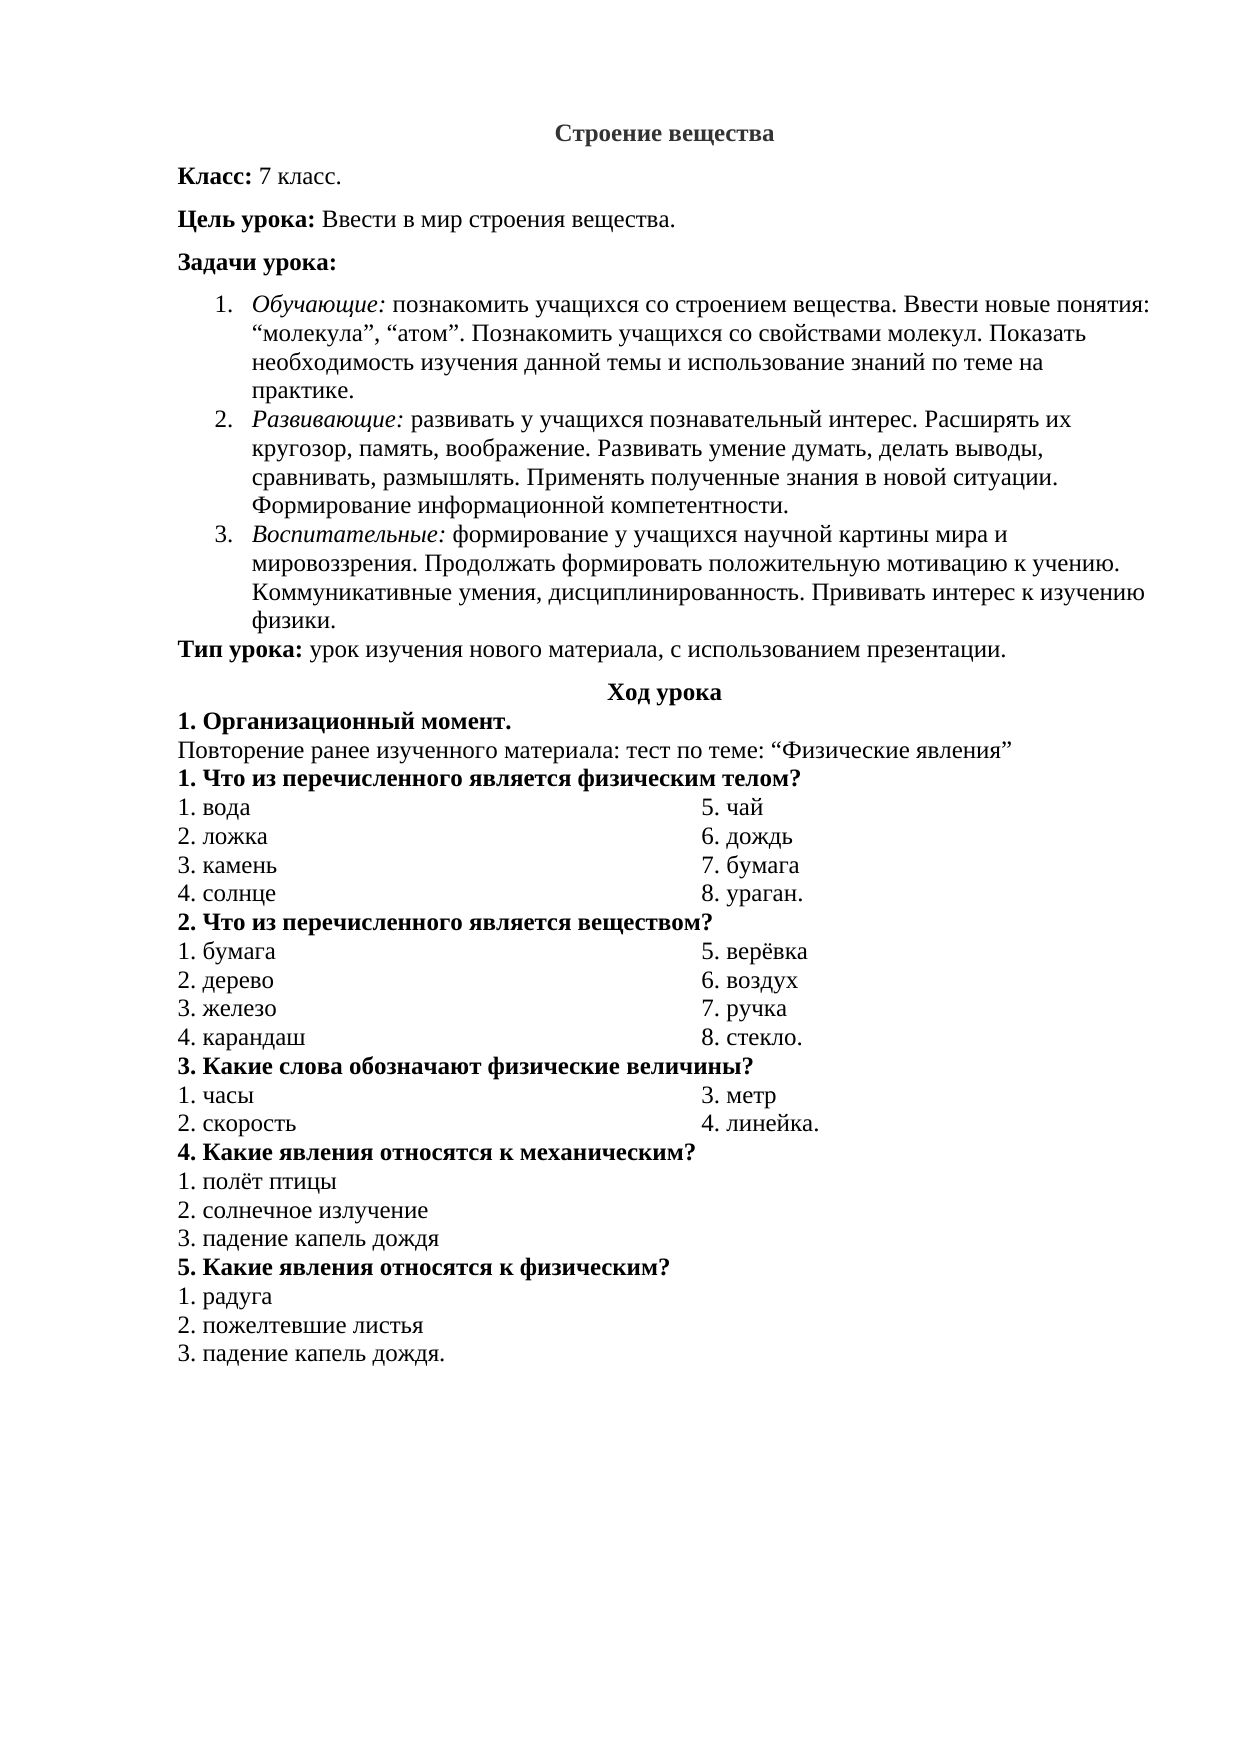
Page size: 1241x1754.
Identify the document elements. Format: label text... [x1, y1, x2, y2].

text 2. скорость [177, 1108, 627, 1137]
text 6. дождь [701, 821, 1152, 850]
text 7. ручка [701, 993, 1152, 1022]
text 2. пожелтевшие листья [177, 1310, 1152, 1338]
text 3. Какие слова обозначают физические величины? [177, 1051, 1152, 1080]
text Тип урока: урок изучения нового материала, с использованием презентации. [177, 634, 1152, 663]
text Ход урока [177, 677, 1152, 706]
text Класс: 7 класс. [177, 161, 1152, 190]
text 4. карандаш [177, 1022, 627, 1051]
text 3. падение капель дождя [177, 1223, 1152, 1252]
text 1. Организационный момент. [177, 706, 1152, 735]
text Задачи урока: [177, 247, 1152, 275]
text 4. солнце [177, 878, 627, 907]
text 3. камень [177, 850, 627, 878]
text 3. падение капель дождя. [177, 1338, 1152, 1367]
text 1. бумага [177, 936, 627, 965]
text 1. часы [177, 1080, 627, 1108]
text 2. дерево [177, 965, 627, 993]
text 5. верёвка [701, 936, 1152, 965]
text Цель урока: Ввести в мир строения вещества. [177, 204, 1152, 232]
list Обучающие: познакомить учащихся со строением вещества. Ввести новые понятия: “молекула”, “атом”. Познакомить учащихся со свойствами молекул. Показать необходимость изучения данной темы и использование знаний по теме на практике. [214, 289, 1152, 404]
list Развивающие: развивать у учащихся познавательный интерес. Расширять их кругозор, память, воображение. Развивать умение думать, делать выводы, сравнивать, размышлять. Применять полученные знания в новой ситуации. Формирование информационной компетентности. [214, 404, 1152, 519]
text 3. железо [177, 993, 627, 1022]
text 5. Какие явления относятся к физическим? [177, 1252, 1152, 1281]
text 2. Что из перечисленного является веществом? [177, 907, 1152, 936]
list Воспитательные: формирование у учащихся научной картины мира и мировоззрения. Продолжать формировать положительную мотивацию к учению. Коммуникативные умения, дисциплинированность. Прививать интерес к изучению физики. [214, 519, 1152, 634]
text 8. ураган. [701, 878, 1152, 907]
text 4. линейка. [701, 1108, 1152, 1137]
text Повторение ранее изученного материала: тест по теме: “Физические явления” [177, 735, 1152, 763]
text 6. воздух [701, 965, 1152, 993]
text 1. Что из перечисленного является физическим телом? [177, 763, 1152, 792]
text 7. бумага [701, 850, 1152, 878]
text Строение вещества [177, 118, 1152, 147]
text 5. чай [701, 792, 1152, 821]
text 2. солнечное излучение [177, 1195, 1152, 1223]
text 3. метр [701, 1080, 1152, 1108]
text 4. Какие явления относятся к механическим? [177, 1137, 1152, 1166]
text 1. радуга [177, 1281, 1152, 1310]
text 1. полёт птицы [177, 1166, 1152, 1195]
text 1. вода [177, 792, 627, 821]
text 2. ложка [177, 821, 627, 850]
text 8. стекло. [701, 1022, 1152, 1051]
